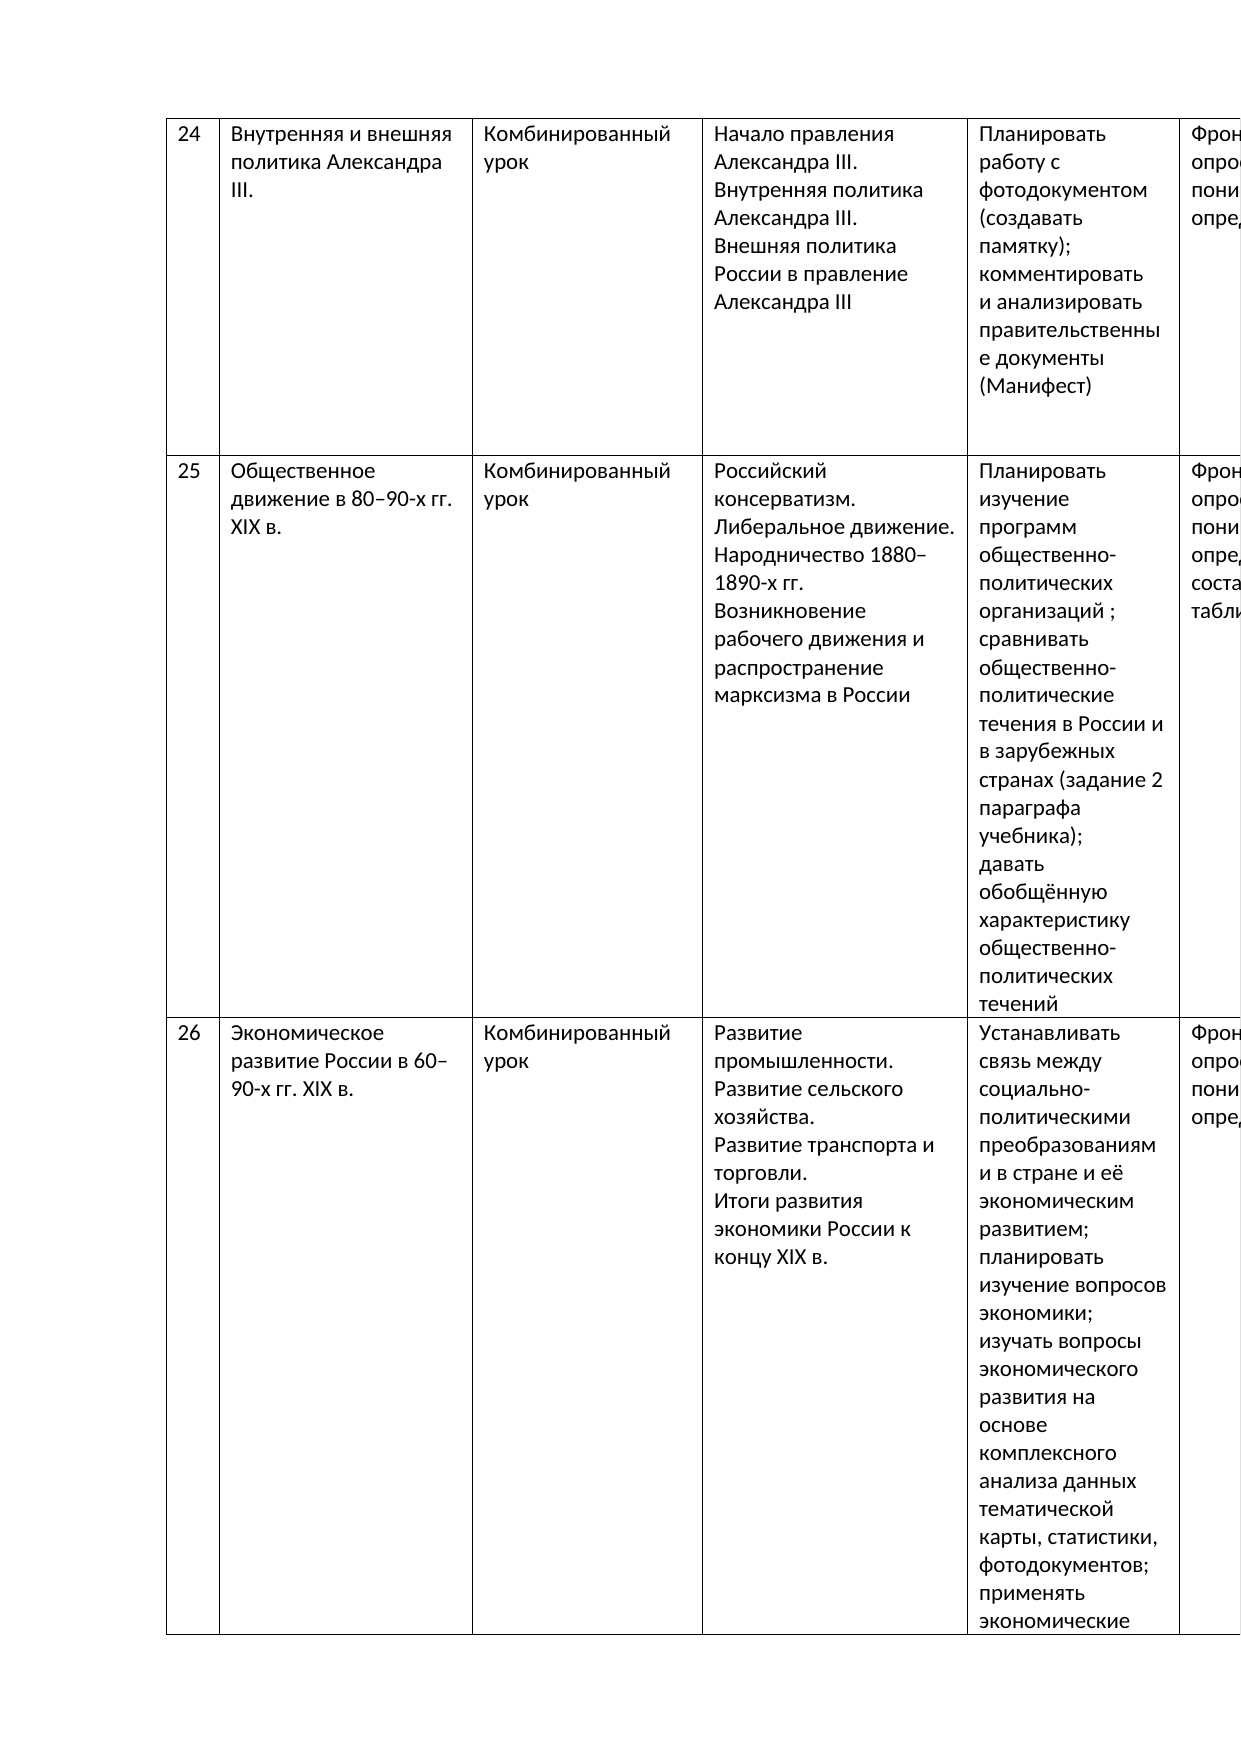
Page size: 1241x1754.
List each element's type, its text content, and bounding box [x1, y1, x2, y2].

table_cell Комбинированный урок [473, 456, 702, 1017]
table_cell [473, 119, 702, 455]
table_cell Российский консерватизм. Либеральное движение. Народничество 1880–1890-х гг. Возникновение рабочего движения и распространение марксизма в России [703, 456, 967, 1017]
table_cell Планировать изучение программ общественно-политических организаций ; сравнивать общественно-политические течения в России и в зарубежных странах (задание 2 параграфа учебника); давать обобщённую характеристику общественно-политических течений [968, 456, 1179, 1017]
table_cell 26 [167, 1018, 219, 1634]
table_cell Начало правления Александра III. Внутренняя политика Александра III. Внешняя политика России в правление Александра III [703, 119, 967, 455]
table_cell Внутренняя и внешняя политика Александра III. [220, 119, 472, 455]
table_cell Общественное движение в 80–90-х гг. XIX в. [220, 456, 472, 1017]
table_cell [968, 1018, 1179, 1634]
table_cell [220, 1018, 472, 1634]
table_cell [1180, 1018, 1240, 1634]
table_cell 24 [167, 119, 219, 455]
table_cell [473, 1018, 702, 1634]
table_cell Планировать работу с фотодокументом (создавать памятку); комментировать и анализировать правительственные документы (Манифест) [968, 119, 1179, 455]
table_cell 25 [167, 456, 219, 1017]
table_cell Фронтальный опрос, работа на понимание определений, составление таблицы [1180, 456, 1240, 1017]
table_cell Фронтальный опрос, работа на понимание определений [1180, 119, 1240, 455]
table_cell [703, 1018, 967, 1634]
